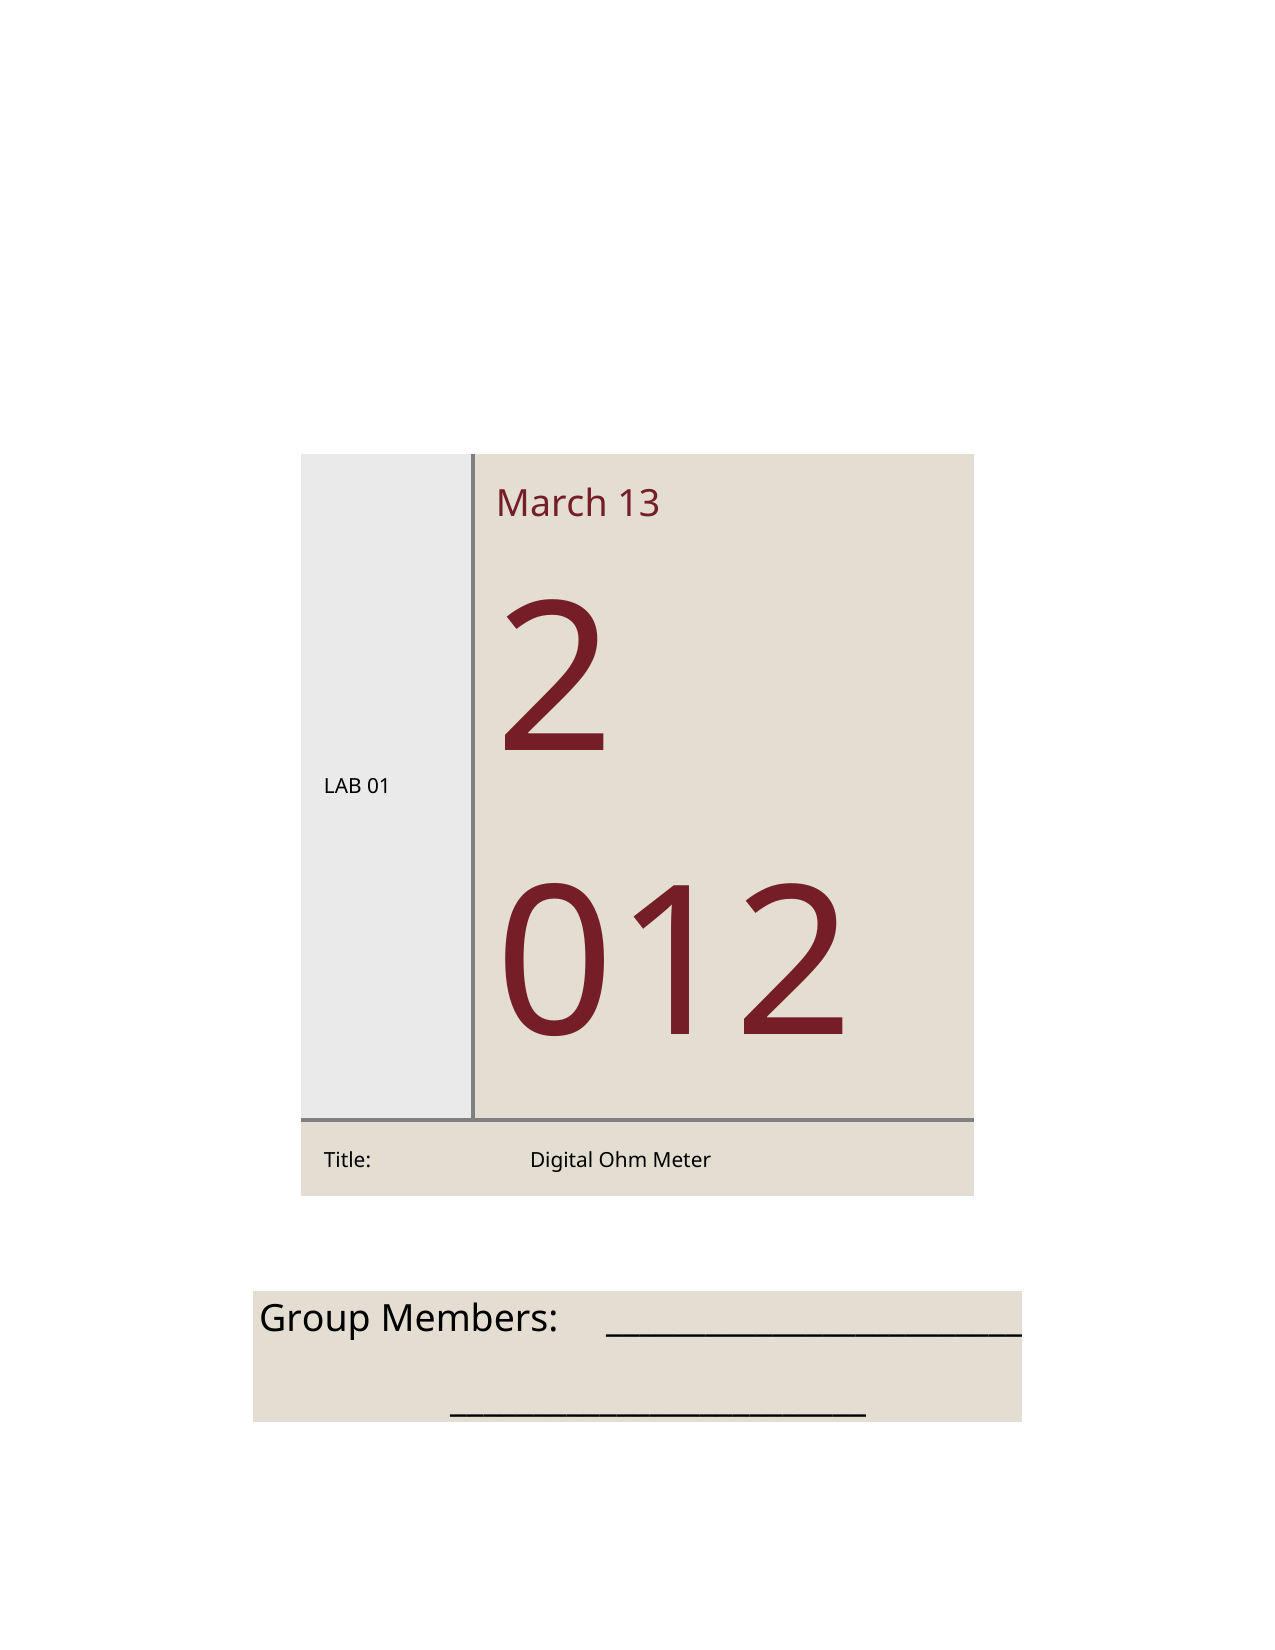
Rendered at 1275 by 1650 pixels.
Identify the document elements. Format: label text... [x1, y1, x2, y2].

text Group Members: _________________________ [253, 1291, 1022, 1342]
text _________________________ [253, 1371, 1022, 1422]
